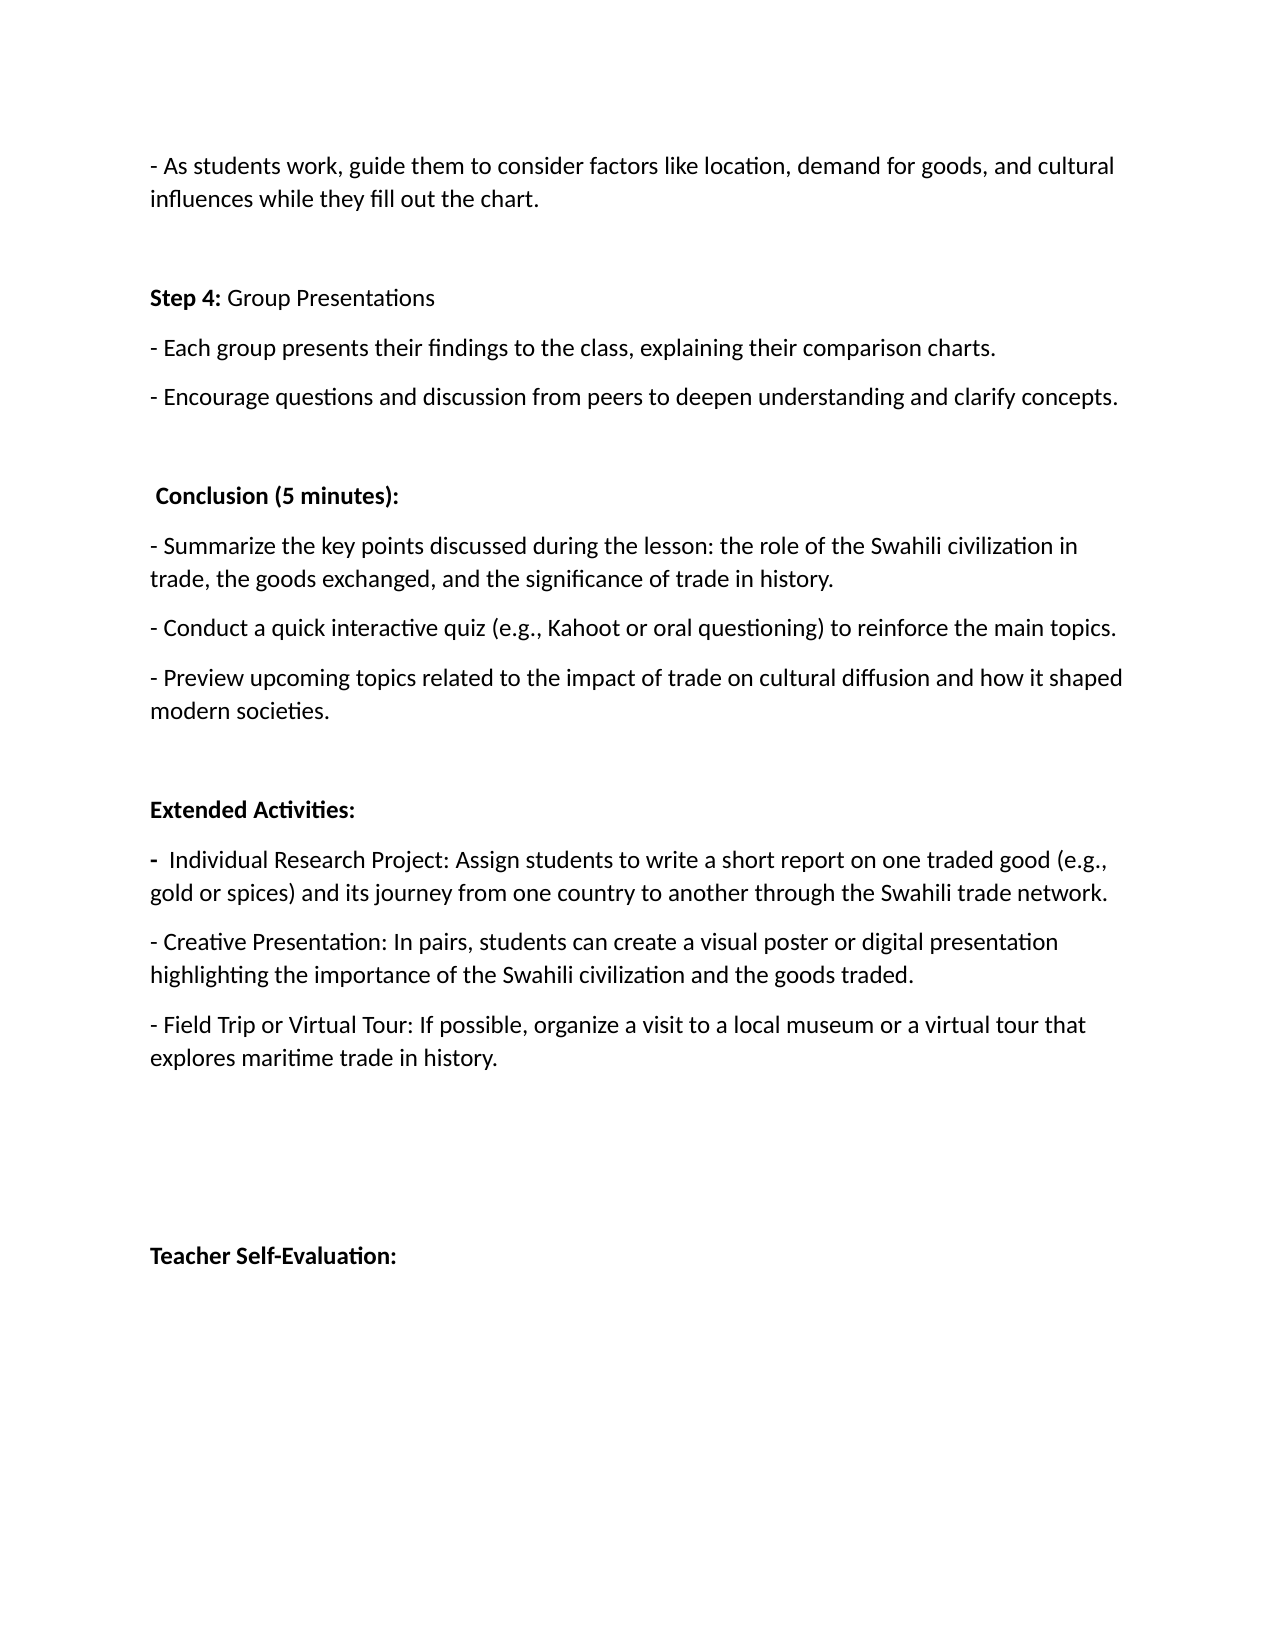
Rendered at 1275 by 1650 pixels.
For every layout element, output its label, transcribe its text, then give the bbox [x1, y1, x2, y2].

text - As students work, guide them to consider factors like location, demand for goods, and cultural influences while they fill out the chart. [150, 150, 1125, 213]
text - Field Trip or Virtual Tour: If possible, organize a visit to a local museum or a virtual tour that explores maritime trade in history. [150, 1009, 1125, 1072]
text - Summarize the key points discussed during the lesson: the role of the Swahili civilization in trade, the goods exchanged, and the significance of trade in history. [150, 530, 1125, 593]
text - Encourage questions and discussion from peers to deepen understanding and clarify concepts. [150, 381, 1125, 412]
text - Preview upcoming topics related to the impact of trade on cultural diffusion and how it shaped modern societies. [150, 662, 1125, 726]
text Teacher Self-Evaluation: [150, 1240, 1125, 1271]
text - Creative Presentation: In pairs, students can create a visual poster or digital presentation highlighting the importance of the Swahili civilization and the goods traded. [150, 926, 1125, 990]
text - Conduct a quick interactive quiz (e.g., Kahoot or oral questioning) to reinforce the main topics. [150, 612, 1125, 643]
text - Individual Research Project: Assign students to write a short report on one traded good (e.g., gold or spices) and its journey from one country to another through the Swahili trade network. [150, 844, 1125, 907]
text Step 4: Group Presentations [150, 282, 1125, 313]
text - Each group presents their findings to the class, explaining their comparison charts. [150, 332, 1125, 362]
text Conclusion (5 minutes): [150, 480, 1125, 511]
text Extended Activities: [150, 794, 1125, 825]
